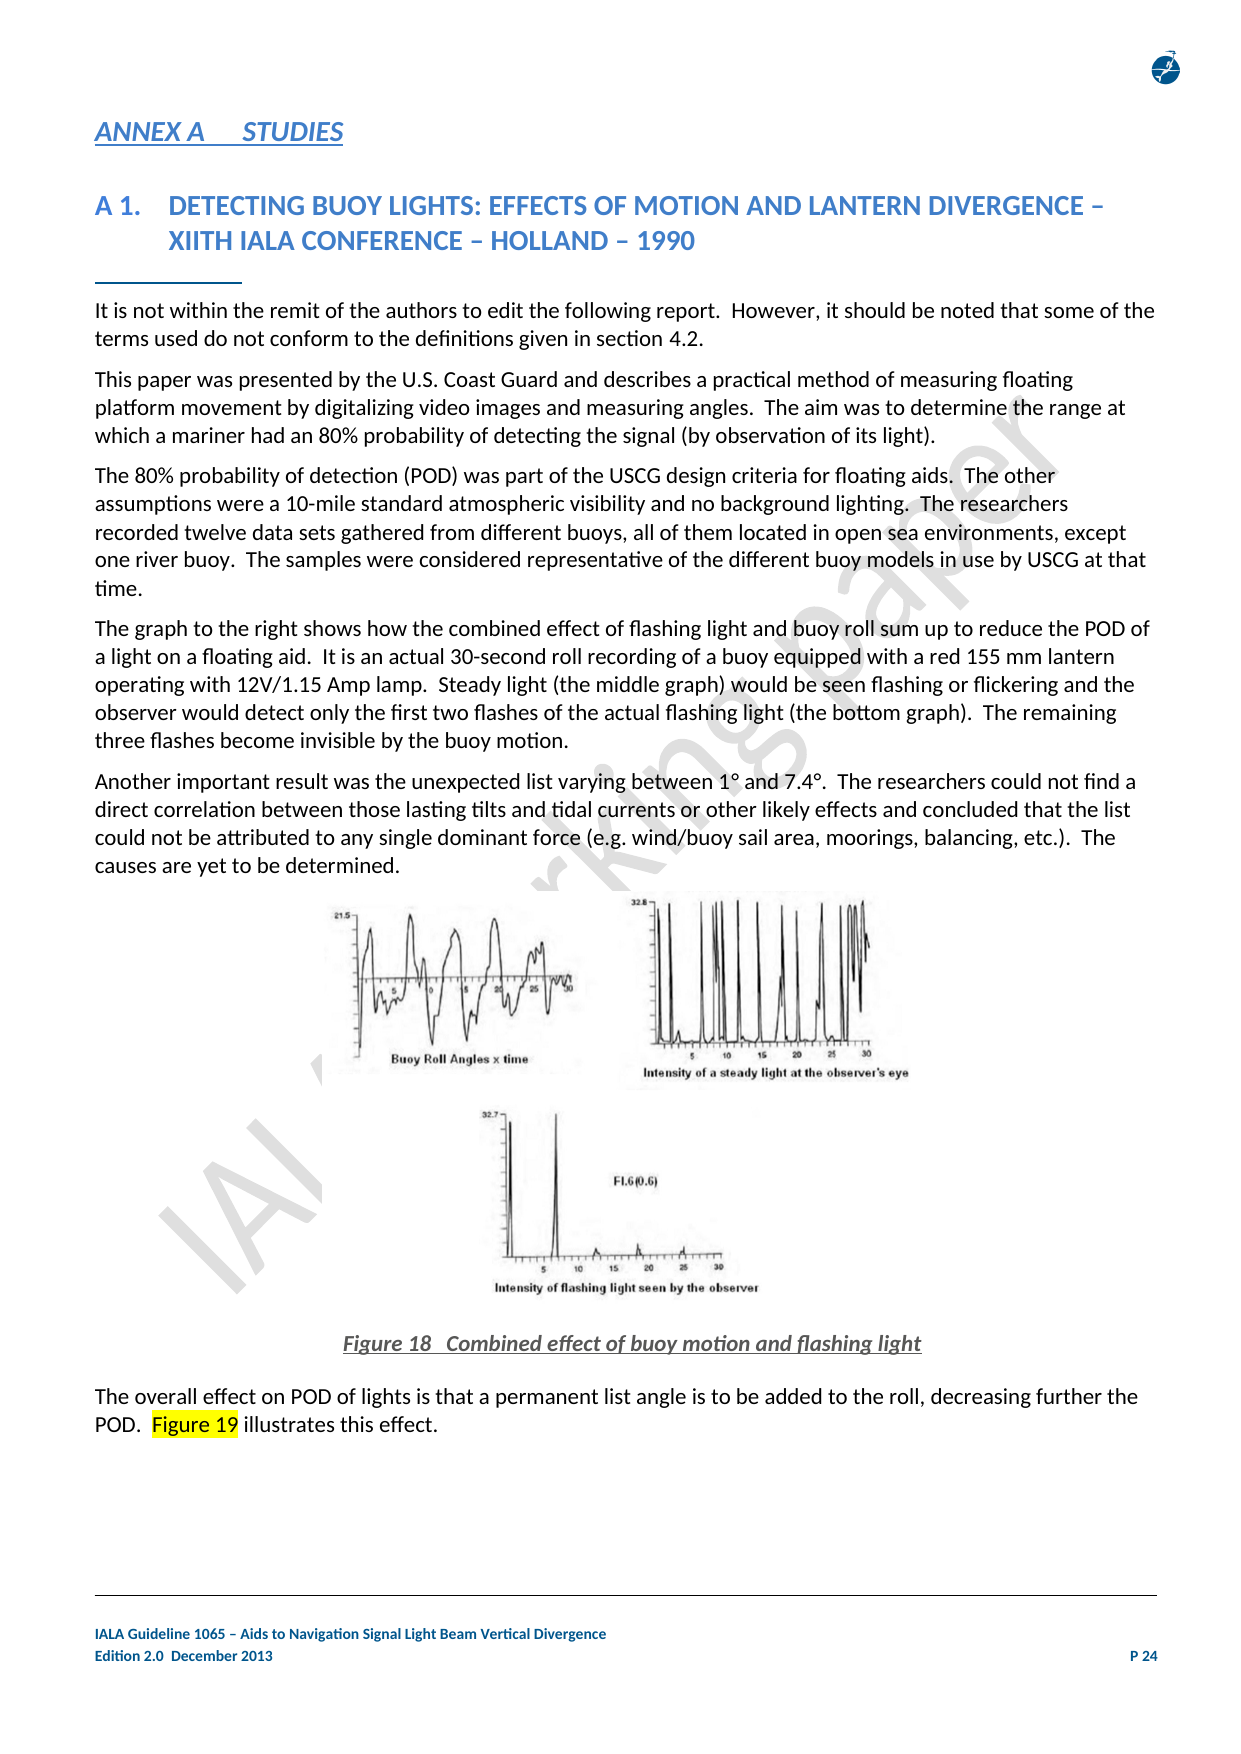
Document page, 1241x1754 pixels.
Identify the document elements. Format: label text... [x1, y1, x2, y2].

text STUDIES [94, 113, 1157, 149]
text Combined effect of buoy motion and flashing light [109, 1329, 1157, 1357]
text The 80% probability of detection (POD) was part of the USCG design criteria for floating aids. The other assumptions were a 10-mile standard atmospheric visibility and no background lighting. The researchers recorded twelve data sets gathered from different buoys, all of them located in open sea environments, except one river buoy. The samples were considered representative of the different buoy models in use by USCG at that time. [94, 462, 1157, 602]
text This paper was presented by the U.S. Coast Guard and describes a practical method of measuring floating platform movement by digitalizing video images and measuring angles. The aim was to determine the range at which a mariner had an 80% probability of detecting the signal (by observation of its light). [94, 365, 1157, 449]
text The graph to the right shows how the combined effect of flashing light and buoy roll sum up to reduce the POD of a light on a floating aid. It is an actual 30-second roll recording of a buoy equipped with a red 155 mm lantern operating with 12V/1.15 Amp lamp. Steady light (the middle graph) would be seen flashing or flickering and the observer would detect only the first two flashes of the actual flashing light (the bottom graph). The remaining three flashes become invisible by the buoy motion. [94, 614, 1157, 754]
text The overall effect on POD of lights is that a permanent list angle is to be added to the roll, decreasing further the POD. Figure 19 illustrates this effect. [94, 1382, 1157, 1438]
picture [1120, 0, 1239, 119]
text It is not within the remit of the authors to edit the following report. However, it should be noted that some of the terms used do not conform to the definitions given in section 4.2. [94, 296, 1157, 352]
text DETECTING BUOY LIGHTS: EFFECTS OF MOTION AND LANTERN DIVERGENCE – XIITH IALA CONFERENCE – HOLLAND – 1990 [94, 187, 1157, 258]
text Another important result was the unexpected list varying between 1° and 7.4°. The researchers could not find a direct correlation between those lasting tilts and tidal currents or other likely effects and concluded that the list could not be attributed to any single dominant force (e.g. wind/buoy sail area, moorings, balancing, etc.). The causes are yet to be determined. [94, 767, 1157, 879]
picture [322, 891, 930, 1304]
